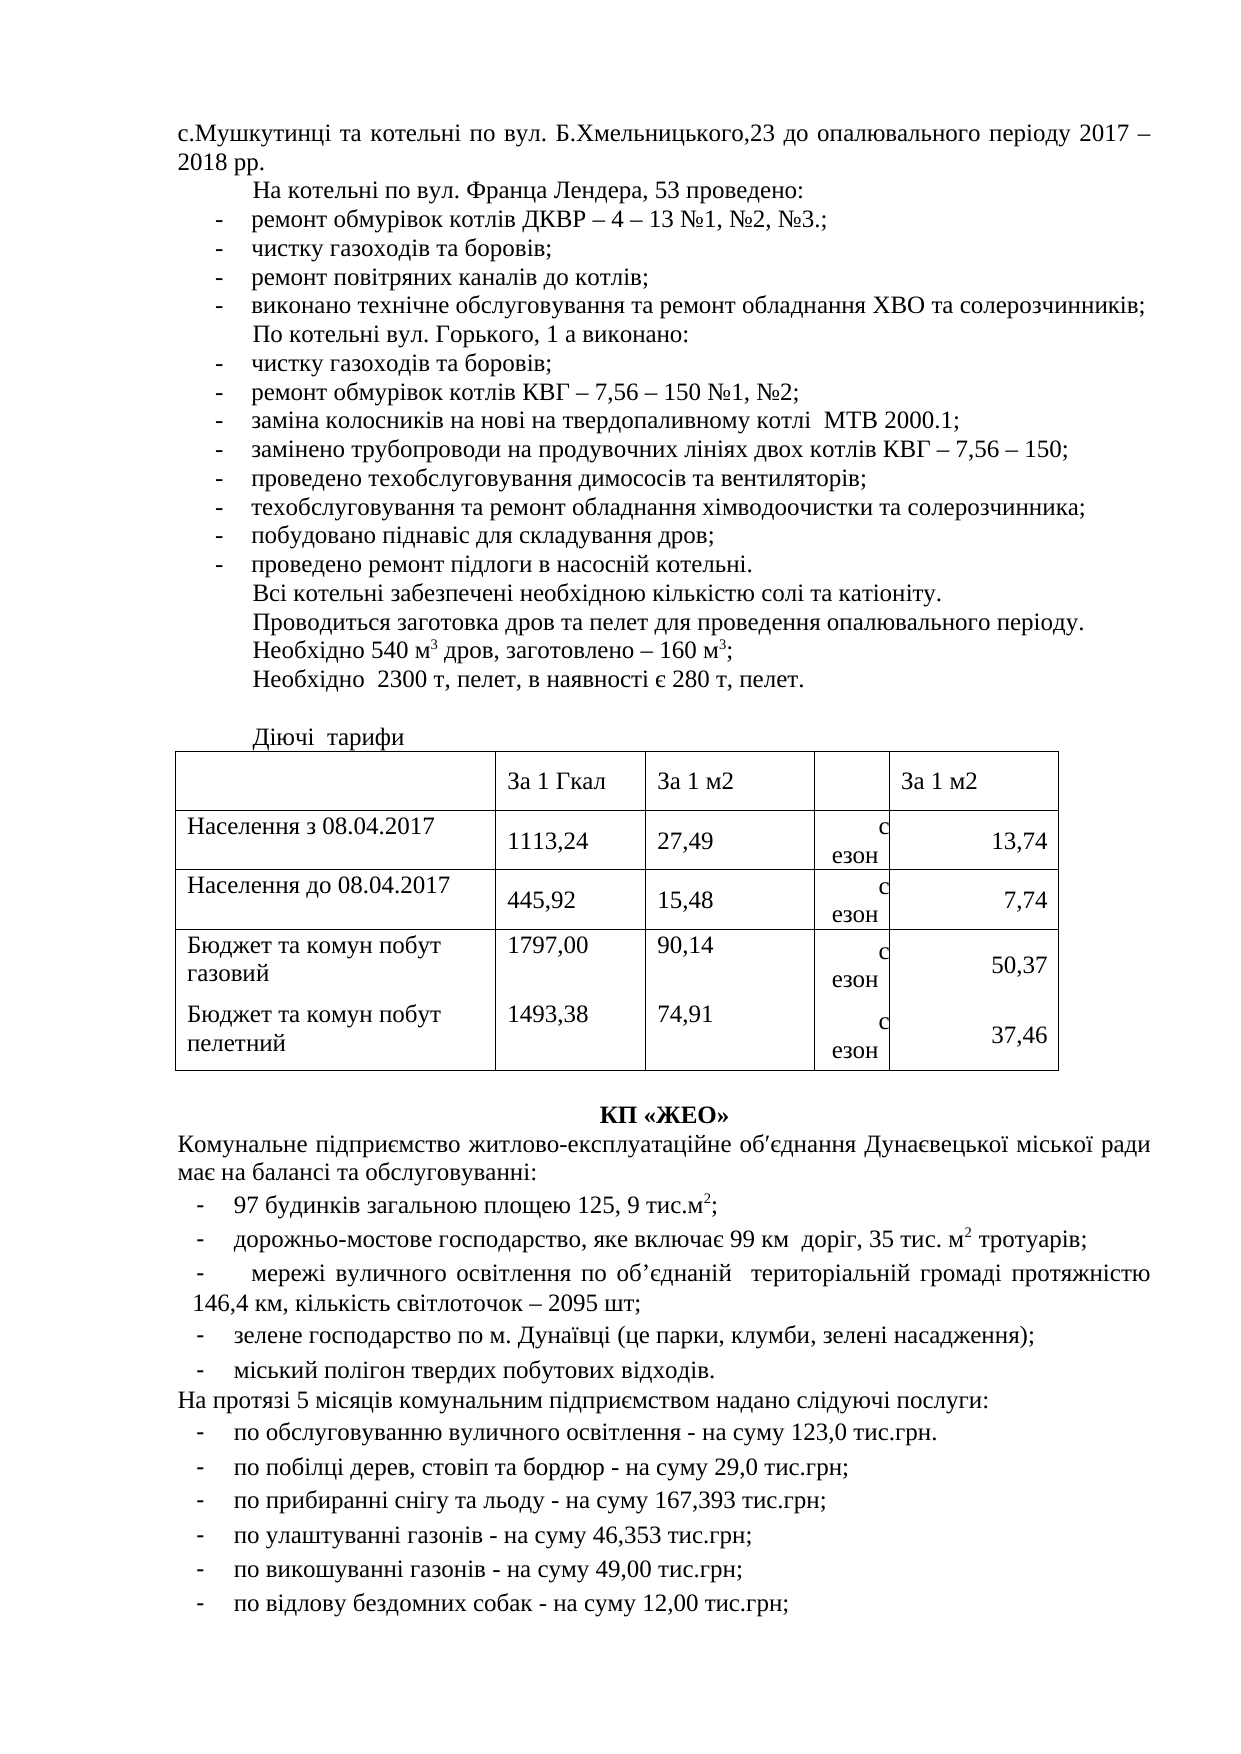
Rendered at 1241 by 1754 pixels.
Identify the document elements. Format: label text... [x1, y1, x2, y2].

list побудовано піднавіс для складування дров; [215, 521, 1152, 549]
list ремонт обмурівок котлів КВГ – 7,56 – 150 №1, №2; [215, 377, 1152, 406]
list чистку газоходів та боровів; [215, 233, 1152, 262]
list по побілці дерев, стовіп та бордюр - на суму 29,0 тис.грн; [196, 1448, 1152, 1482]
table_cell Населення з 08.04.2017 [176, 811, 495, 869]
table_cell 1797,00 [496, 930, 645, 999]
list техобслуговування та ремонт обладнання хімводоочистки та солерозчинника; [215, 492, 1152, 521]
list проведено ремонт підлоги в насосній котельні. [215, 549, 1152, 578]
table_header [176, 752, 495, 810]
table_header За [646, 752, 814, 810]
table_cell сезон [815, 930, 889, 999]
text Всі котельні забезпечені необхідною кількістю солі та катіоніту. [177, 578, 1152, 607]
table_header За 1 Гкал [496, 752, 645, 810]
table_cell 74,91 [646, 1000, 814, 1070]
table_header За [890, 752, 1058, 810]
list ремонт обмурівок котлів ДКВР – 4 – 13 №1, №2, №3.; [215, 204, 1152, 233]
list ремонт повітряних каналів до котлів; [215, 262, 1152, 291]
text Діючі тарифи [177, 722, 1152, 751]
list виконано технічне обслуговування та ремонт обладнання ХВО та солерозчинників; [215, 291, 1152, 319]
table_cell сезон [815, 870, 889, 929]
list заміна колосників на нові на твердопаливному котлі МТВ 2000.1; [215, 406, 1152, 434]
list чистку газоходів та боровів; [215, 348, 1152, 377]
list замінено трубопроводи на продувочних лініях двох котлів КВГ – 7,56 – 150; [215, 434, 1152, 463]
text Комунальне підприємство житлово-експлуатаційне об′єднання Дунаєвецької міської ради має на балансі та обслуговуванні: [177, 1129, 1152, 1186]
text По котельні вул. Горького, 1 а виконано: [177, 319, 1152, 348]
list по відлову бездомних собак - на суму 12,00 тис.грн; [196, 1584, 1152, 1618]
text Необхідно 2300 т, пелет, в наявності є 280 т, пелет. [177, 664, 1152, 693]
table_cell 445,92 [496, 870, 645, 929]
list по прибиранні снігу та льоду - на суму 167,393 тис.грн; [196, 1482, 1152, 1516]
table_cell 37,46 [890, 1000, 1058, 1070]
text Необхідно дров, заготовлено – ; [177, 636, 1152, 664]
table_cell 27,49 [646, 811, 814, 869]
table_cell 15,48 [646, 870, 814, 929]
list по улаштуванні газонів - на суму 46,353 тис.грн; [196, 1516, 1152, 1550]
table_cell 1493,38 [496, 1000, 645, 1070]
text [177, 118, 1152, 176]
list по обслуговуванню вуличного освітлення - на суму 123,0 тис.грн. [196, 1414, 1152, 1448]
table_cell сезон [815, 1000, 889, 1070]
list зелене господарство по м. Дунаївці (це парки, клумби, зелені насадження); [196, 1317, 1152, 1351]
text Проводиться заготовка дров та пелет для проведення опалювального періоду. [177, 607, 1152, 636]
text На котельні по вул. Франца Лендера, 53 проведено: [177, 176, 1152, 204]
table_header [815, 752, 889, 810]
table_cell 13,74 [890, 811, 1058, 869]
table_cell 1113,24 [496, 811, 645, 869]
list проведено техобслуговування димососів та вентиляторів; [215, 463, 1152, 492]
list мережі вуличного освітлення по об’єднаній територіальній громаді протяжністю 146,4 км, кількість світлоточок – 2095 шт; [192, 1254, 1152, 1317]
table_cell Бюджет та комун побут пелетний [176, 1000, 495, 1070]
list дорожньо-мостове господарство, яке включає 99 км доріг, 35 тис. м2 тротуарів; [196, 1220, 1152, 1254]
table_cell 50,37 [890, 930, 1058, 999]
list 97 будинків загальною площею 125, 9 тис.м2; [196, 1186, 1152, 1220]
table_cell сезон [815, 811, 889, 869]
table_cell Бюджет та комун побут газовий [176, 930, 495, 999]
table_cell 90,14 [646, 930, 814, 999]
table_cell Населення до 08.04.2017 [176, 870, 495, 929]
list міський полігон твердих побутових відходів. [196, 1351, 1152, 1385]
list по викошуванні газонів - на суму 49,00 тис.грн; [196, 1550, 1152, 1584]
table_cell 7,74 [890, 870, 1058, 929]
text КП «ЖЕО» [177, 1100, 1152, 1129]
text На протязі 5 місяців комунальним підприємством надано слідуючі послуги: [177, 1385, 1152, 1414]
